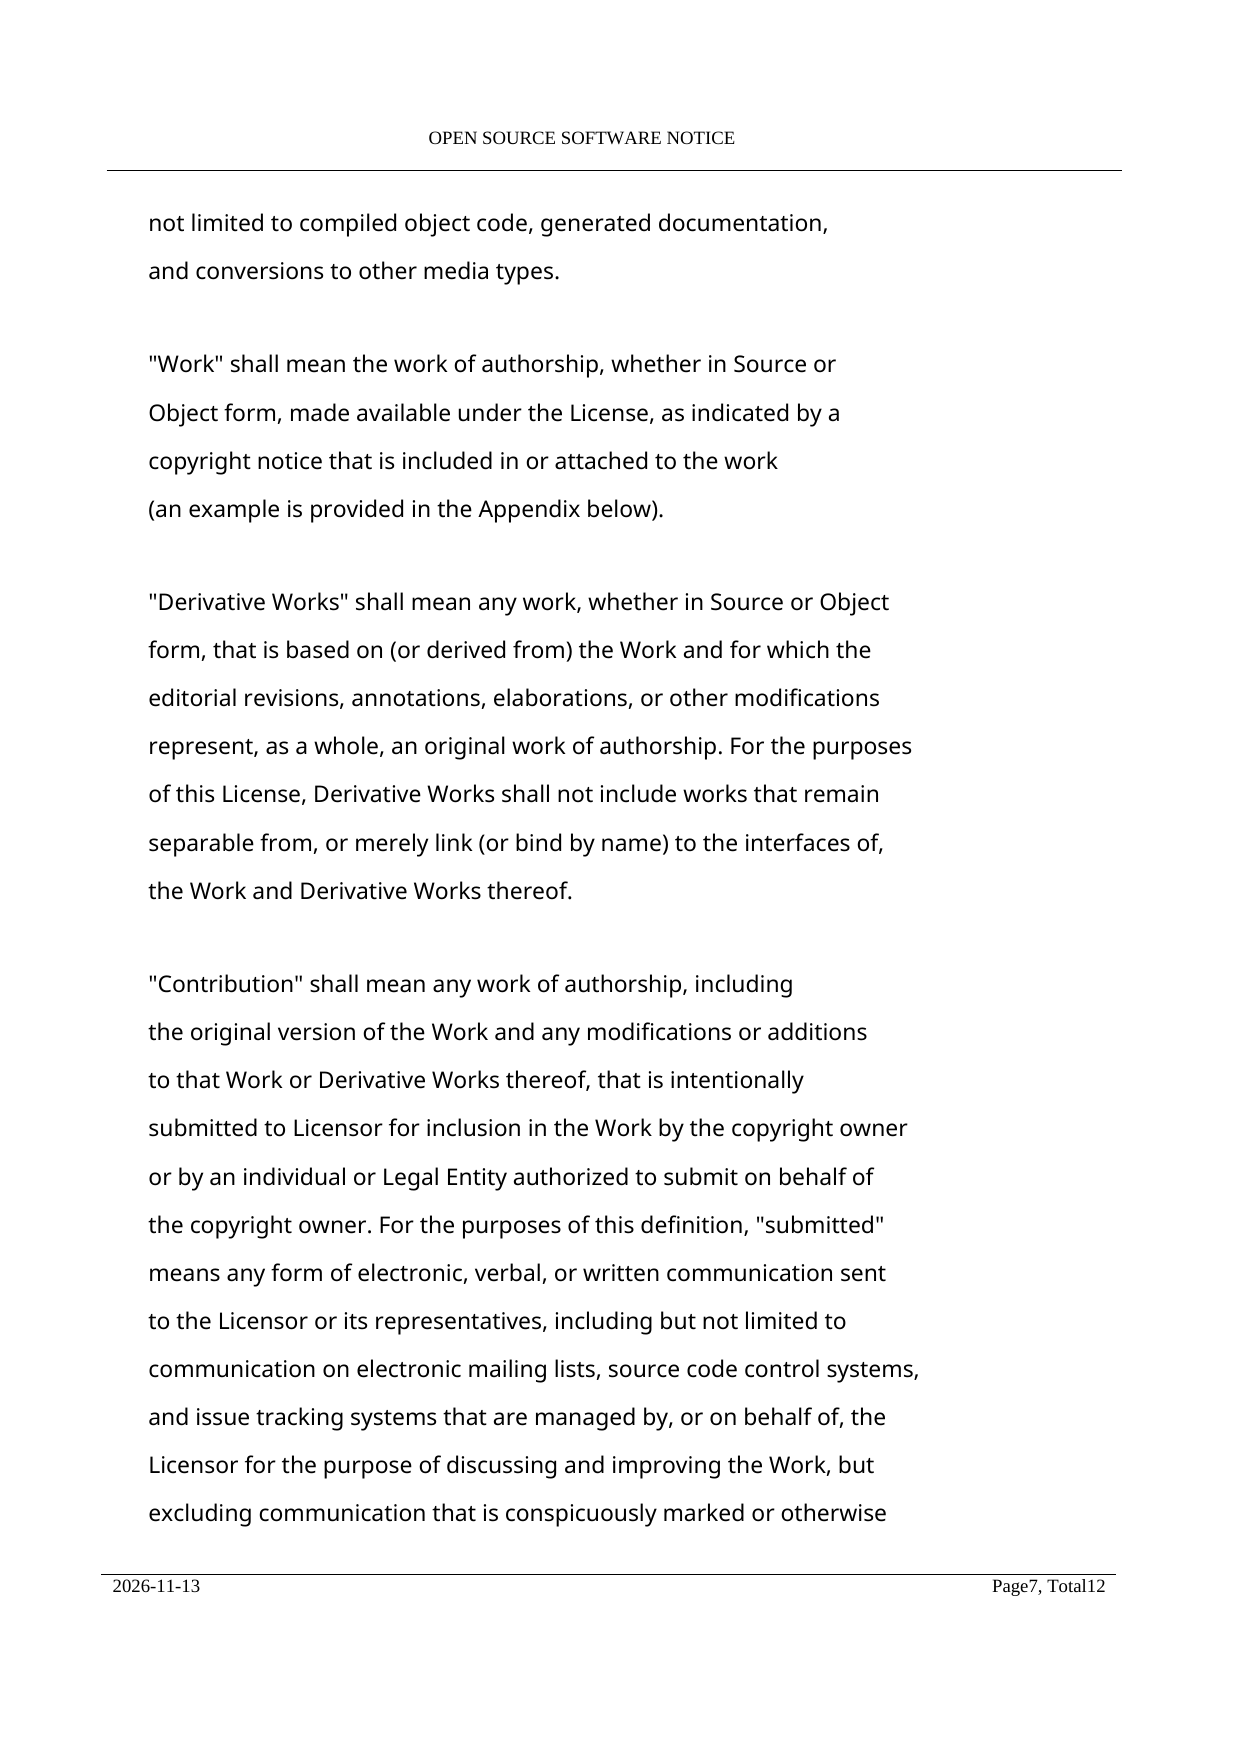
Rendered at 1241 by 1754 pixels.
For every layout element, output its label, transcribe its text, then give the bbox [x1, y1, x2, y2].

text or by an individual or Legal Entity authorized to submit on behalf of [112, 1160, 1128, 1192]
text form, that is based on (or derived from) the Work and for which the [112, 633, 1128, 666]
text submitted to Licensor for inclusion in the Work by the copyright owner [112, 1112, 1128, 1144]
text and issue tracking systems that are managed by, or on behalf of, the [112, 1400, 1128, 1433]
text communication on electronic mailing lists, source code control systems, [112, 1352, 1128, 1385]
text to the Licensor or its representatives, including but not limited to [112, 1304, 1128, 1337]
text "Contribution" shall mean any work of authorship, including [112, 967, 1128, 1000]
text the original version of the Work and any modifications or additions [112, 1015, 1128, 1048]
text Object form, made available under the License, as indicated by a [112, 396, 1128, 428]
text Licensor for the purpose of discussing and improving the Work, but [112, 1448, 1128, 1481]
text not limited to compiled object code, generated documentation, [112, 206, 1128, 239]
text (an example is provided in the Appendix below). [112, 492, 1128, 524]
text means any form of electronic, verbal, or written communication sent [112, 1256, 1128, 1288]
text "Derivative Works" shall mean any work, whether in Source or Object [112, 585, 1128, 618]
text and conversions to other media types. [112, 254, 1128, 287]
text separable from, or merely link (or bind by name) to the interfaces of, [112, 826, 1128, 858]
text the Work and Derivative Works thereof. [112, 874, 1128, 907]
text excluding communication that is conspicuously marked or otherwise [112, 1497, 1128, 1529]
text the copyright owner. For the purposes of this definition, "submitted" [112, 1208, 1128, 1240]
text of this License, Derivative Works shall not include works that remain [112, 778, 1128, 810]
text to that Work or Derivative Works thereof, that is intentionally [112, 1063, 1128, 1096]
text represent, as a whole, an original work of authorship. For the purposes [112, 730, 1128, 762]
text copyright notice that is included in or attached to the work [112, 444, 1128, 476]
text "Work" shall mean the work of authorship, whether in Source or [112, 348, 1128, 380]
text editorial revisions, annotations, elaborations, or other modifications [112, 682, 1128, 714]
